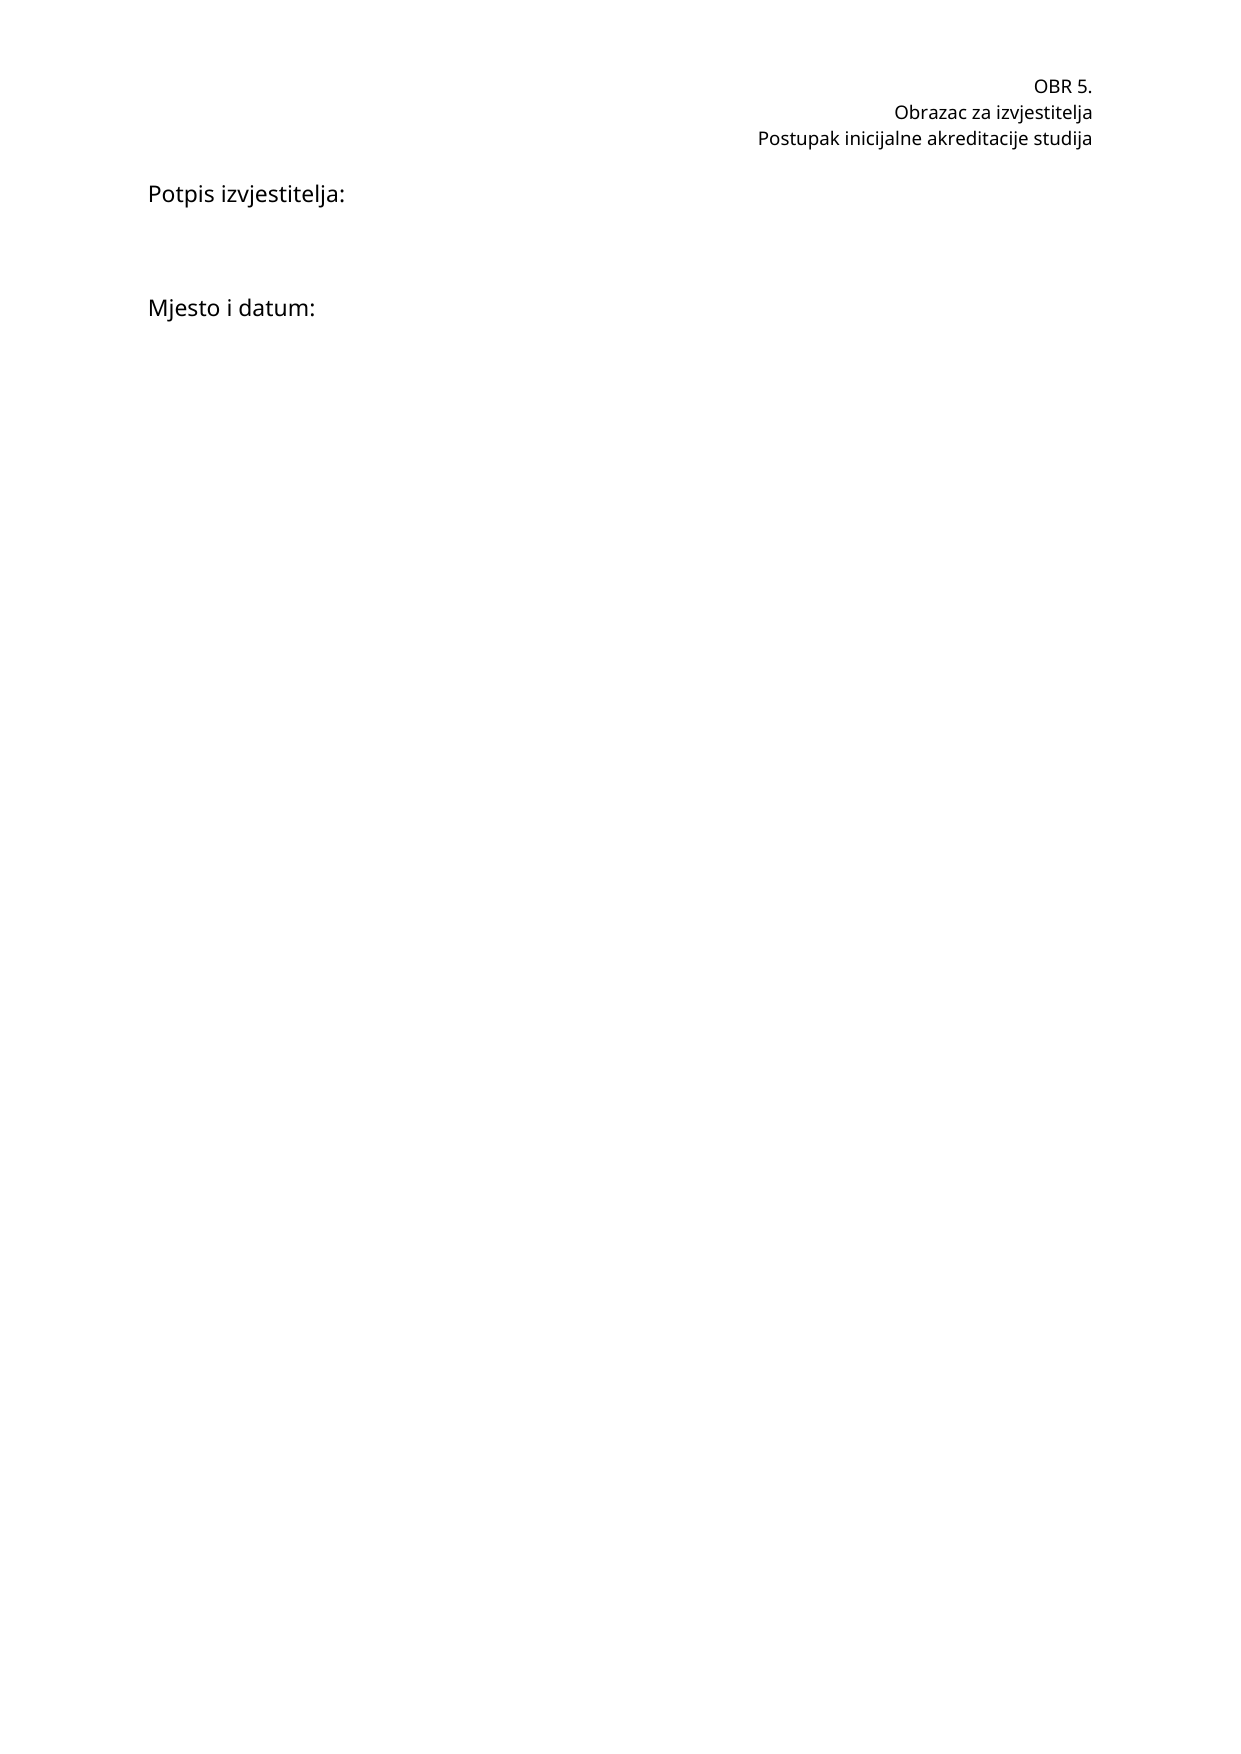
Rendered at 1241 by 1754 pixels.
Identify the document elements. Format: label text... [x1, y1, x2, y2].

text Potpis izvjestitelja: [148, 178, 1093, 209]
text Mjesto i datum: [148, 292, 1093, 323]
